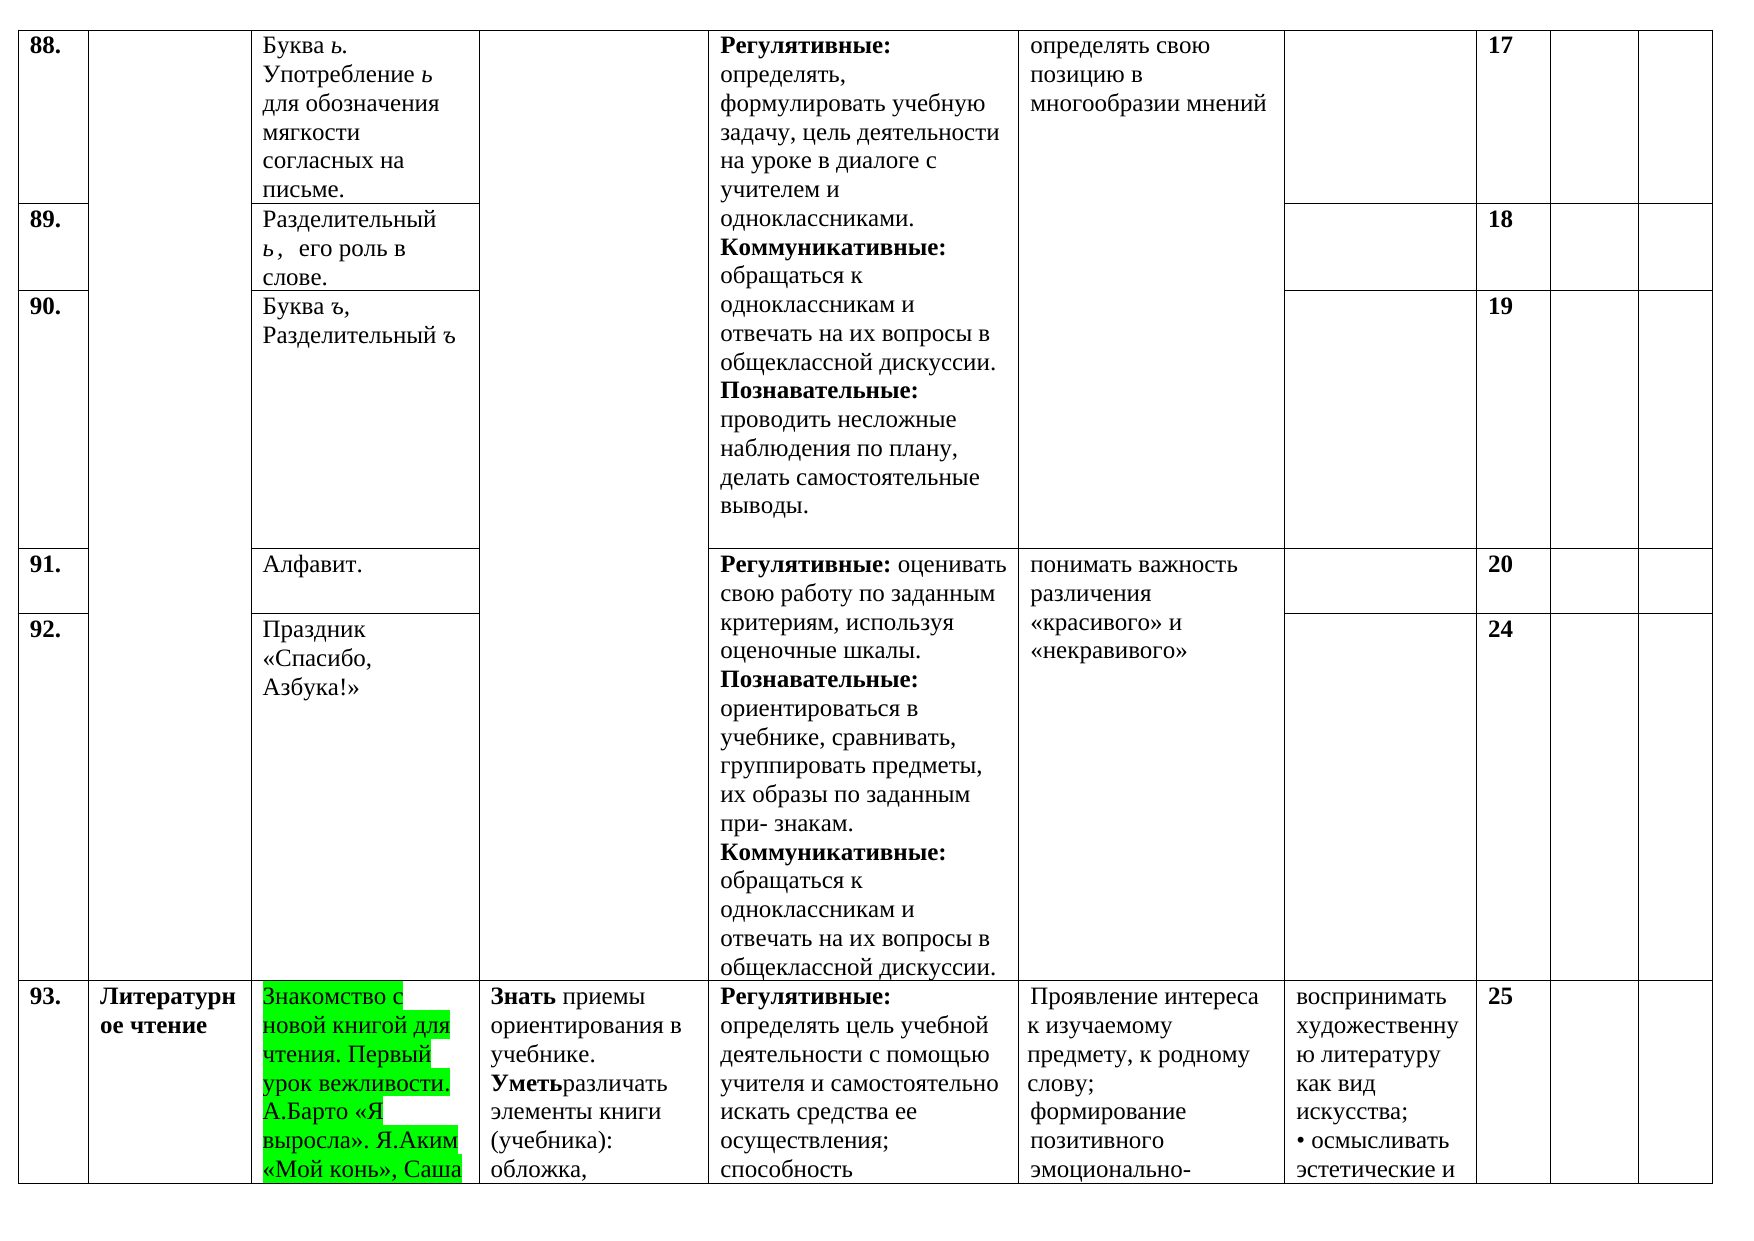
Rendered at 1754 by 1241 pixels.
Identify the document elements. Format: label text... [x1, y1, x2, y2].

table_cell [1639, 291, 1712, 548]
table_cell Регулятивные: определять, формулировать учебную задачу, цель деятельности на уроке в диалоге с учителем и одноклассниками. Коммуникативные: обращаться к одноклассникам и отвечать на их вопросы в общеклассной дискуссии. Познавательные: проводить несложные наблюдения по плану, делать самостоятельные выводы. [709, 31, 1018, 548]
table_cell [19, 549, 88, 613]
table_cell 18 [1477, 204, 1550, 290]
table_cell 24 [1477, 614, 1550, 980]
table_cell [1285, 31, 1476, 203]
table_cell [1285, 981, 1476, 1183]
table_cell [1639, 614, 1712, 980]
table_cell Регулятивные: оценивать свою работу по заданным критериям, используя оценочные шкалы. Познавательные: ориентироваться в учебнике, сравнивать, группировать предметы, их образы по заданным при- знакам. Коммуникативные: обращаться к одноклассникам и отвечать на их вопросы в общеклассной дискуссии. [709, 549, 1018, 980]
table_cell Буква ь. Употребление ь для обозначения мягкости согласных на письме. [252, 31, 479, 203]
table_cell [1551, 614, 1638, 980]
table_cell Литературное чтение [89, 981, 251, 1183]
table_cell [1639, 31, 1712, 203]
table_cell [1551, 549, 1638, 613]
table_cell [19, 981, 88, 1183]
table_cell [1639, 981, 1712, 1183]
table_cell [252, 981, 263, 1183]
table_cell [1019, 981, 1284, 1183]
table_cell Праздник «Спасибо, Азбука!» [252, 614, 479, 980]
table_cell [1285, 204, 1476, 290]
table_cell 20 [1477, 549, 1550, 613]
table_cell [19, 204, 88, 290]
table_cell [19, 31, 88, 203]
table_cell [709, 981, 1018, 1183]
table_cell [1639, 549, 1712, 613]
table_cell [1551, 31, 1638, 203]
table_cell 25 [1477, 981, 1550, 1183]
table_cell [480, 981, 708, 1183]
table_cell [19, 614, 88, 980]
table_cell [1551, 204, 1638, 290]
table_cell [1285, 549, 1476, 613]
table_cell Буква ъ, Разделительный ъ [252, 291, 479, 548]
table_cell 19 [1477, 291, 1550, 548]
table_cell определять свою позицию в многообразии мнений [1019, 31, 1284, 548]
table_cell [1639, 204, 1712, 290]
table_cell Разделительный ь, его роль в слове. [252, 204, 479, 290]
table_cell понимать важность различения «красивого» и «некравивого» [1019, 549, 1284, 980]
table_cell [1551, 291, 1638, 548]
table_cell [1285, 291, 1476, 548]
table_cell [19, 291, 88, 548]
table_cell 17 [1477, 31, 1550, 203]
table_cell [1551, 981, 1638, 1183]
table_cell Алфавит. [252, 549, 479, 613]
table_cell [1285, 614, 1476, 980]
